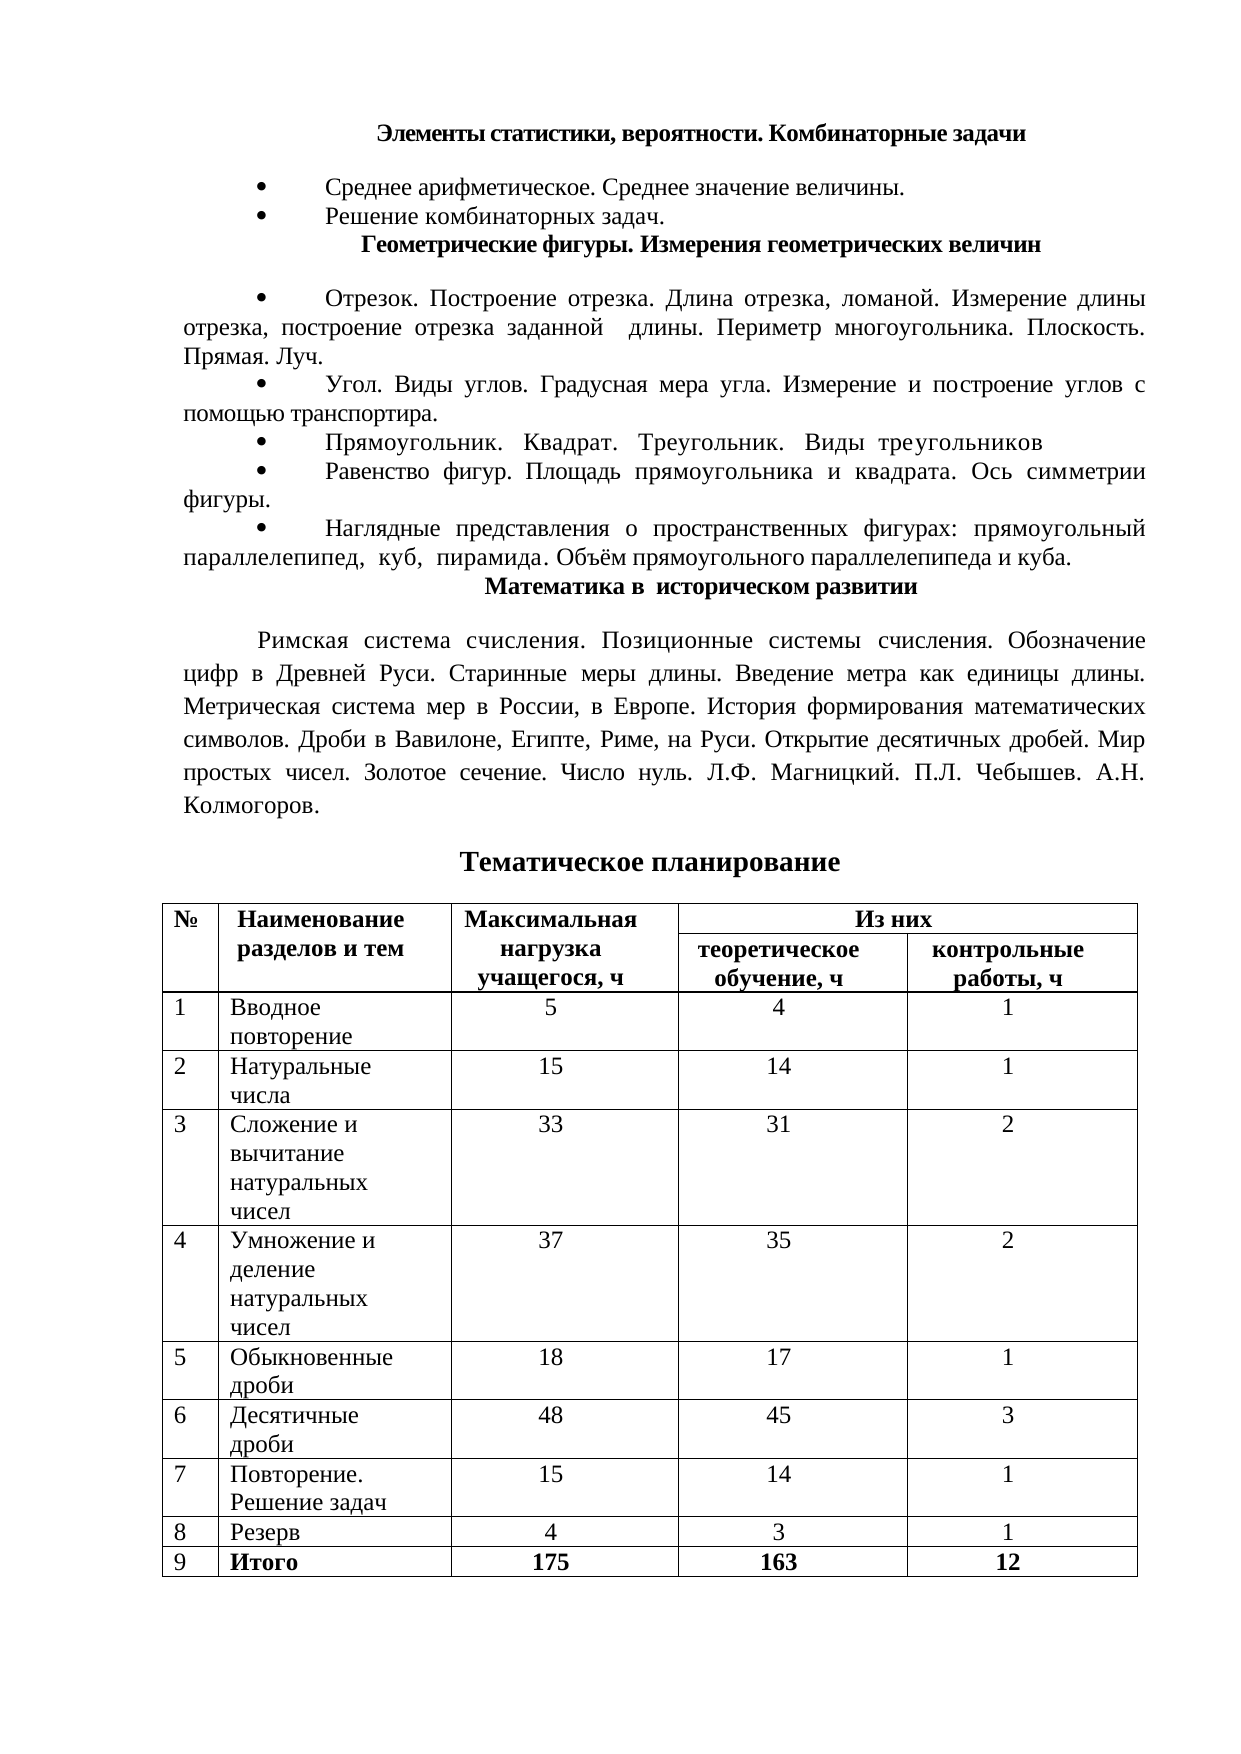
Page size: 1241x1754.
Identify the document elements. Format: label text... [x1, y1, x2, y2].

table_cell 2 [908, 1110, 1137, 1224]
table_cell Повторение. Решение задач [219, 1459, 451, 1516]
table_cell 4 [452, 1517, 678, 1546]
table_cell 1 [908, 1342, 1137, 1399]
table_cell 1 [908, 1459, 1137, 1516]
table_cell 175 [452, 1547, 678, 1576]
text Математика в историческом развитии [183, 571, 1146, 599]
list Прямоугольник. Квадрат. Треугольник. Виды треугольников [183, 427, 1146, 456]
table_cell 1 [908, 1517, 1137, 1546]
table_cell теоретическое обучение, ч [679, 934, 907, 991]
list Решение комбинаторных задач. [183, 201, 1146, 229]
table_cell 3 [679, 1517, 907, 1546]
table_cell Сложение и вычитание натуральных чисел [219, 1110, 451, 1224]
table_cell 1 [163, 993, 218, 1050]
table_cell 37 [452, 1226, 678, 1341]
table_cell Обыкновенные дроби [219, 1342, 451, 1399]
table_cell Умножение и деление натуральных чисел [219, 1226, 451, 1341]
table_cell Десятичные дроби [219, 1400, 451, 1458]
table_cell 17 [679, 1342, 907, 1399]
table_cell Натуральные числа [219, 1051, 451, 1108]
table_cell 163 [679, 1547, 907, 1576]
table_cell 35 [679, 1226, 907, 1341]
table_cell контрольные работы, ч [908, 934, 1137, 991]
table_cell 5 [452, 993, 678, 1050]
table_cell 2 [163, 1051, 218, 1108]
table_cell 18 [452, 1342, 678, 1399]
table_cell 15 [452, 1051, 678, 1108]
table_cell 14 [679, 1459, 907, 1516]
table_cell 48 [452, 1400, 678, 1458]
table_header Наименование разделов и тем [219, 904, 451, 991]
text Элементы статистики, вероятности. Комбинаторные задачи [183, 118, 1146, 147]
table_cell 1 [908, 993, 1137, 1050]
list Отрезок. Построение отрезка. Длина отрезка, ломаной. Измерение длины отрезка, построение отрезка заданной длины. Периметр многоугольника. Плоскость. Прямая. Луч. [183, 283, 1146, 369]
table_cell 15 [452, 1459, 678, 1516]
table_cell 31 [679, 1110, 907, 1224]
table_cell Резерв [219, 1517, 451, 1546]
table_cell 33 [452, 1110, 678, 1224]
table_cell 4 [679, 993, 907, 1050]
table_header Из них [679, 904, 1137, 933]
list Наглядные представления о пространственных фигурах: прямоугольный параллелепипед, куб, пирамида. Объём прямоугольного параллелепипеда и куба. [183, 513, 1146, 571]
table_cell 8 [163, 1517, 218, 1546]
table_header Максимальная нагрузка учащегося, ч [452, 904, 678, 991]
table_cell 14 [679, 1051, 907, 1108]
table_cell Итого [219, 1547, 451, 1576]
table_cell 1 [908, 1051, 1137, 1108]
table_cell Вводное повторение [219, 993, 451, 1050]
table_cell 7 [163, 1459, 218, 1516]
table_cell 9 [163, 1547, 218, 1576]
list Среднее арифметическое. Среднее значение величины. [183, 172, 1146, 201]
table_cell 4 [163, 1226, 218, 1341]
list Равенство фигур. Площадь прямоугольника и квадрата. Ось симметрии фигуры. [183, 456, 1146, 513]
text Геометрические фигуры. Измерения геометрических величин [183, 229, 1146, 258]
text Тематическое планирование [177, 844, 1122, 877]
table_cell 12 [908, 1547, 1137, 1576]
table_cell 2 [908, 1226, 1137, 1341]
table_cell 45 [679, 1400, 907, 1458]
table_header № [163, 904, 218, 991]
table_cell 6 [163, 1400, 218, 1458]
table_cell 3 [163, 1110, 218, 1224]
table_cell 3 [908, 1400, 1137, 1458]
table_cell 5 [163, 1342, 218, 1399]
text Римская система счисления. Позиционные системы счисления. Обозначение цифр в Древней Руси. Старинные меры длины. Введение метра как единицы длины. Метрическая система мер в России, в Европе. История формирования математических символов. Дроби в Вавилоне, Египте, Риме, на Руси. Открытие десятичных дробей. Мир простых чисел. Золотое сечение. Число нуль. Л.Ф. Магницкий. П.Л. Чебышев. А.Н. Колмогоров. [183, 625, 1146, 818]
list Угол. Виды углов. Градусная мера угла. Измерение и построение углов с помощью транспортира. [183, 369, 1146, 427]
